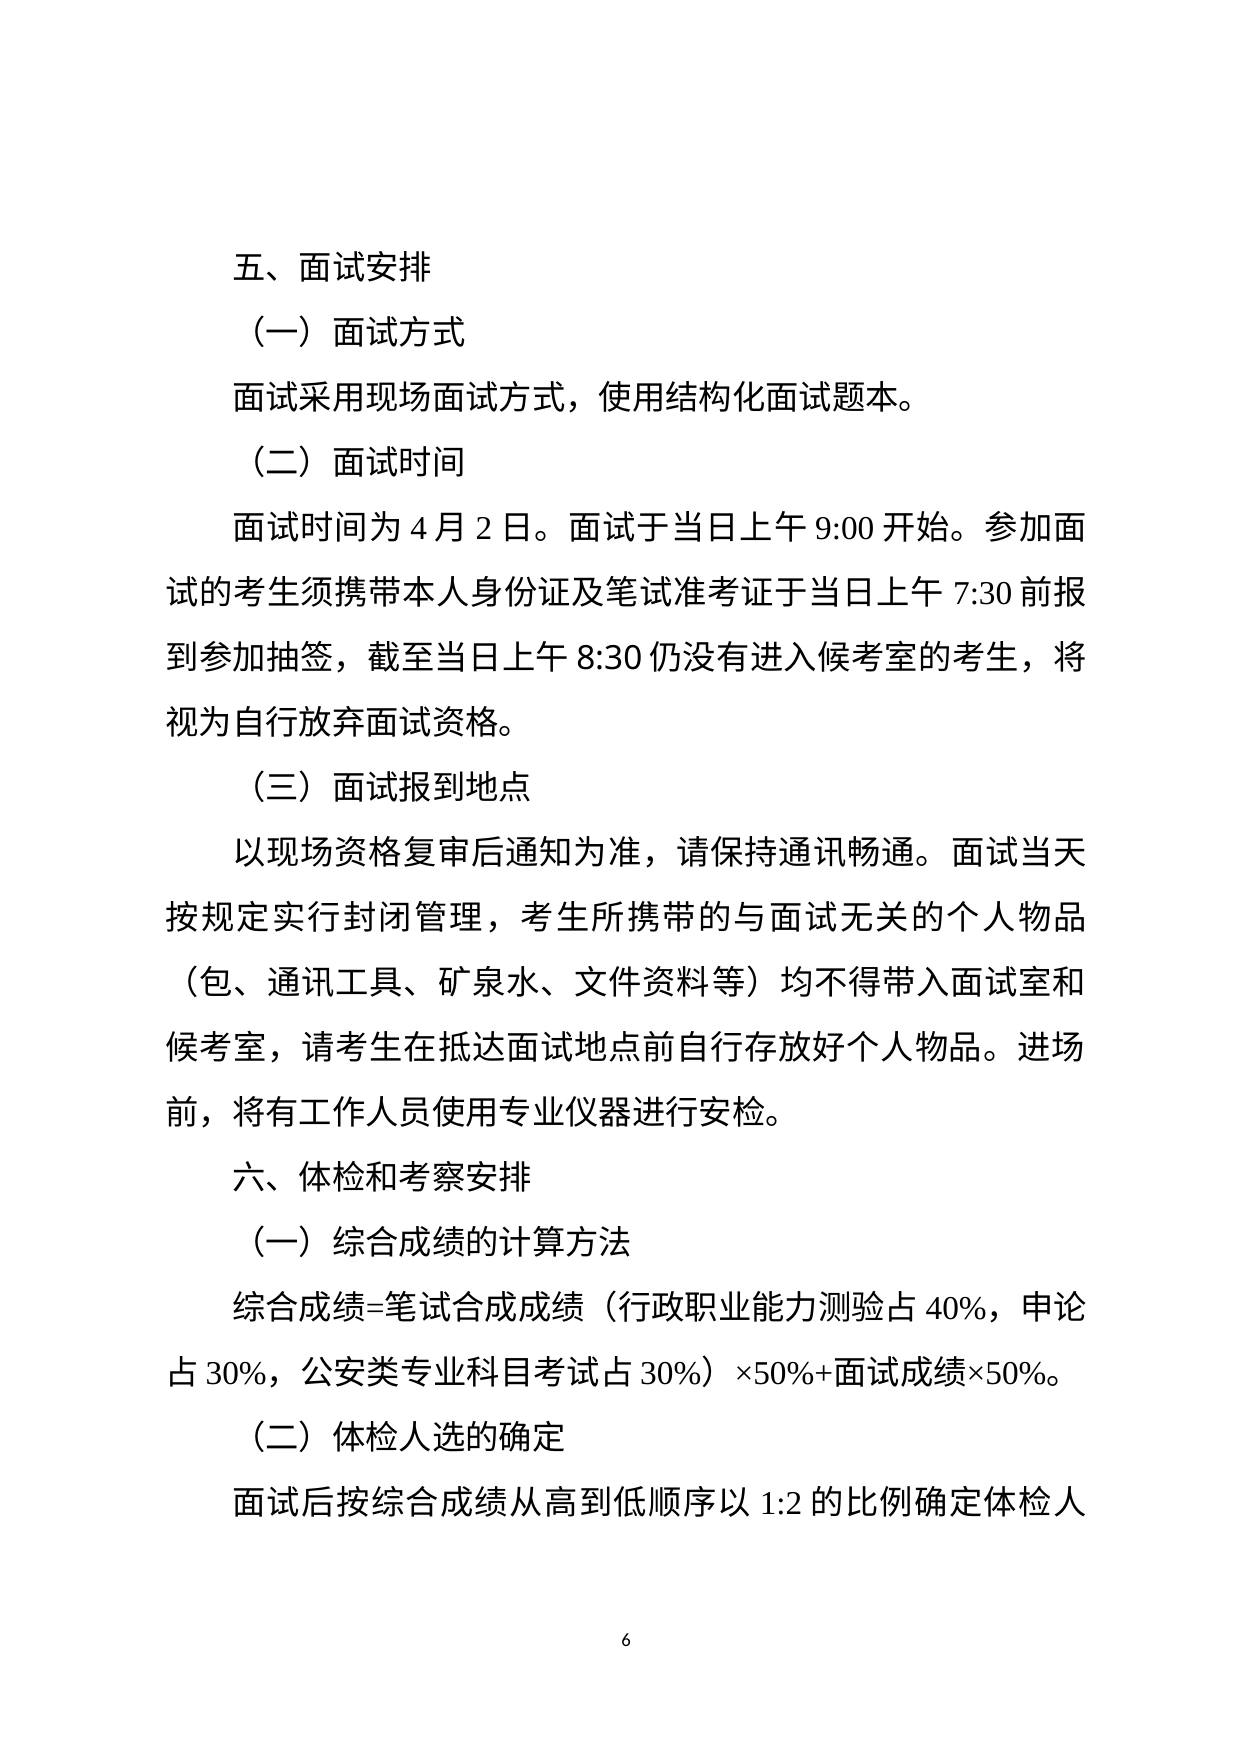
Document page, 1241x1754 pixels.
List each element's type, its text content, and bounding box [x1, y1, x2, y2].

text 面试时间为4月2日。面试于当日上午9:00开始。参加面试的考生须携带本人身份证及笔试准考证于当日上午7:30前报到参加抽签，截至当日上午8:30仍没有进入候考室的考生，将视为自行放弃面试资格。 [165, 493, 1087, 753]
text （二）体检人选的确定 [165, 1403, 1087, 1468]
text 以现场资格复审后通知为准，请保持通讯畅通。面试当天按规定实行封闭管理，考生所携带的与面试无关的个人物品（包、通讯工具、矿泉水、文件资料等）均不得带入面试室和候考室，请考生在抵达面试地点前自行存放好个人物品。进场前，将有工作人员使用专业仪器进行安检。 [165, 818, 1087, 1143]
text （一）综合成绩的计算方法 [165, 1208, 1087, 1273]
text （三）面试报到地点 [165, 753, 1087, 818]
text （一）面试方式 [165, 298, 1087, 363]
text 面试采用现场面试方式，使用结构化面试题本。 [165, 363, 1087, 428]
text 五、面试安排 [165, 233, 1087, 298]
text 综合成绩=笔试合成成绩（行政职业能力测验占40%，申论占30%，公安类专业科目考试占30%）×50%+面试成绩×50%。 [165, 1273, 1087, 1403]
text 六、体检和考察安排 [165, 1143, 1087, 1208]
text （二）面试时间 [165, 428, 1087, 493]
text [165, 1468, 1087, 1533]
